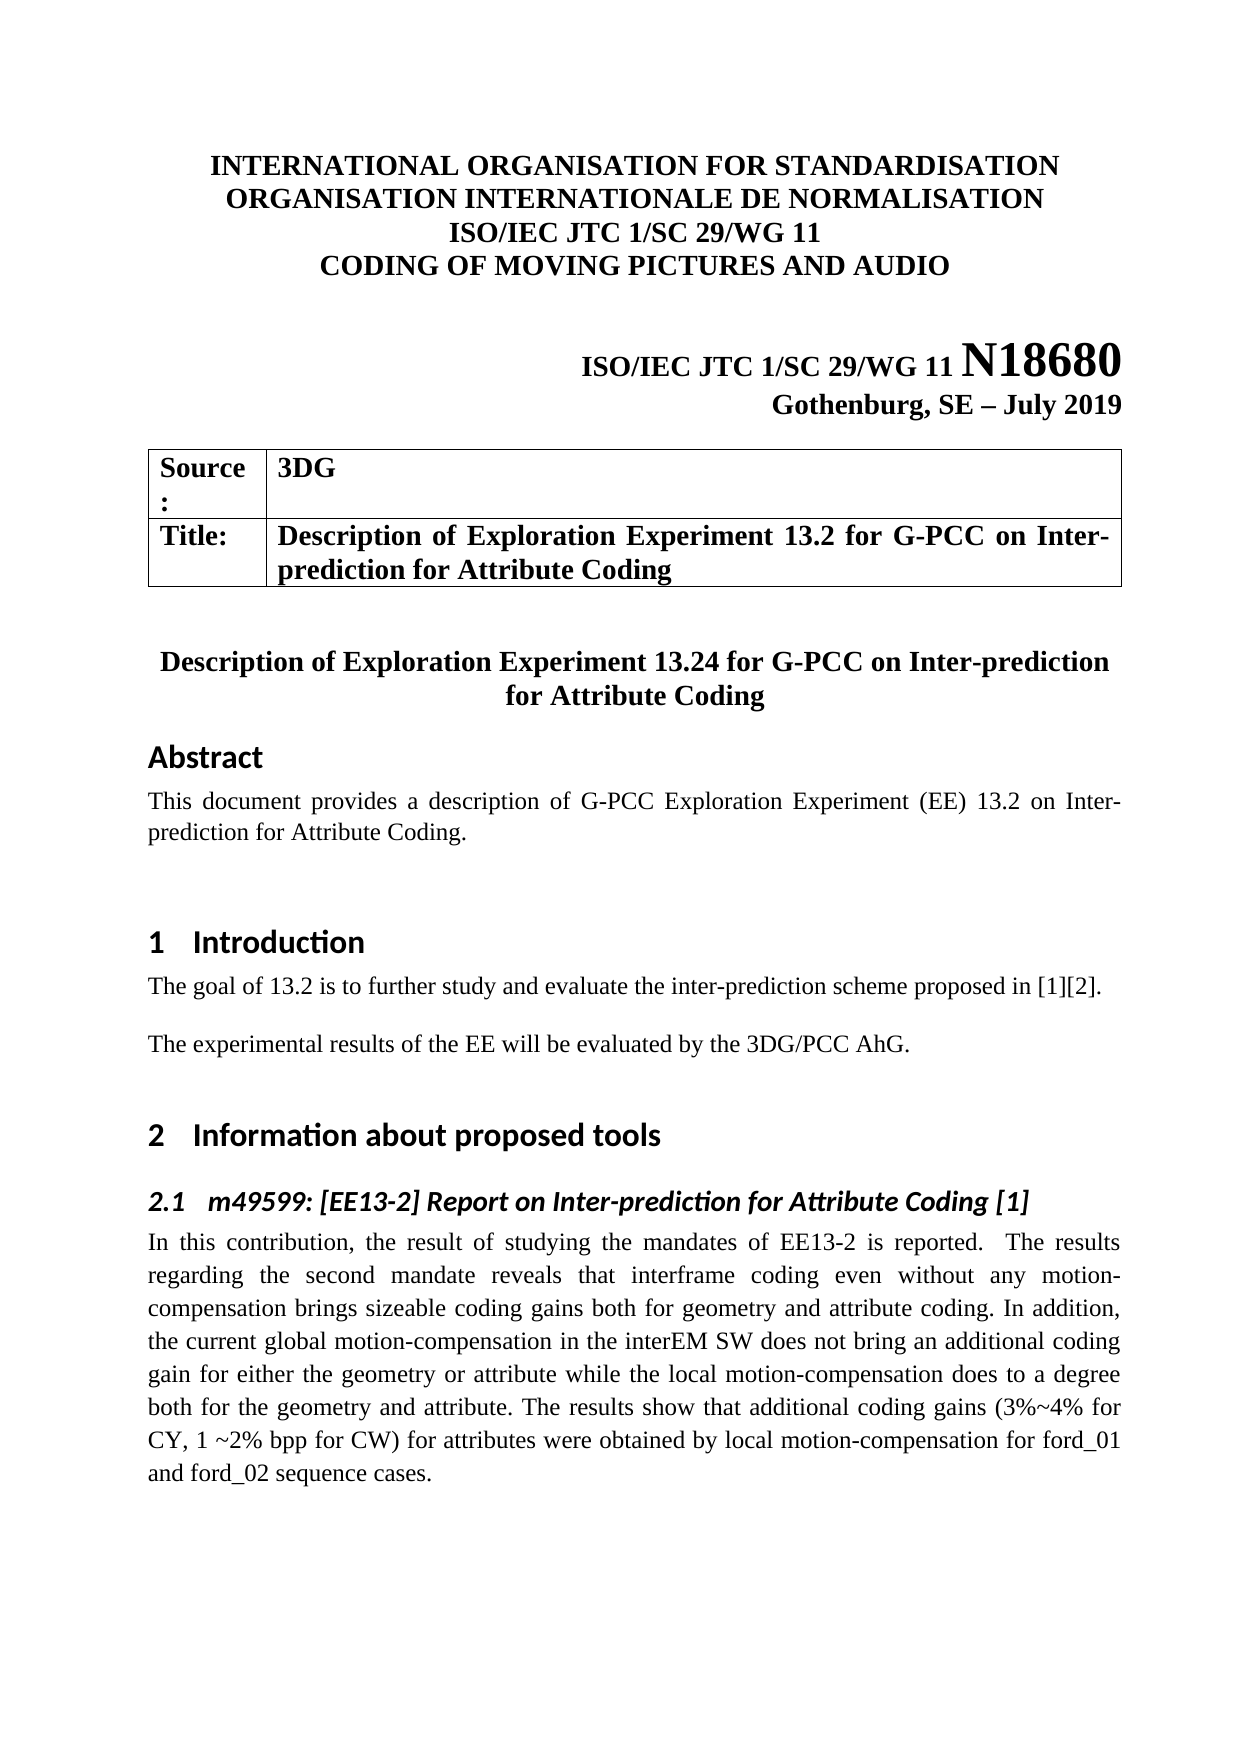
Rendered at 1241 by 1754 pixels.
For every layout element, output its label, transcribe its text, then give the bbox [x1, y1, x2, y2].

subtitle Introduction [148, 921, 1122, 962]
subtitle Information about proposed tools [148, 1114, 1122, 1154]
text Description of Exploration Experiment 13.24 for G-PCC on Inter-prediction for Attribute Coding [148, 644, 1122, 711]
text Gothenburg, SE – July 2019 [148, 387, 1122, 421]
subtitle Abstract [148, 736, 1122, 777]
table_header Source: [149, 450, 266, 517]
text ISO/IEC JTC 1/SC 29/WG 11 [148, 215, 1122, 248]
text ORGANISATION INTERNATIONALE DE NORMALISATION [148, 181, 1122, 215]
text INTERNATIONAL ORGANISATION FOR STANDARDISATION [148, 148, 1122, 181]
text In this contribution, the result of studying the mandates of EE13-2 is reported. The results regarding the second mandate reveals that interframe coding even without any motion-compensation brings sizeable coding gains both for geometry and attribute coding. In addition, the current global motion-compensation in the interEM SW does not bring an additional coding gain for either the geometry or attribute while the local motion-compensation does to a degree both for the geometry and attribute. The results show that additional coding gains (3%~4% for CY, 1 ~2% bpp for CW) for attributes were obtained by local motion-compensation for ford_01 and ford_02 sequence cases. [148, 1227, 1122, 1487]
text ISO/IEC JTC 1/SC 29/WG 11 N18680 [148, 329, 1122, 387]
text CODING OF MOVING PICTURES AND AUDIO [148, 248, 1122, 282]
table_header 3DG [267, 450, 1121, 517]
table_cell Description of Exploration Experiment 13.2 for G-PCC on Inter-prediction for Attribute Coding [267, 519, 1121, 586]
table_cell Title: [149, 519, 266, 586]
text The experimental results of the EE will be evaluated by the 3DG/PCC AhG. [148, 1029, 1122, 1058]
text The goal of 13.2 is to further study and evaluate the inter-prediction scheme proposed in [1][2]. [148, 971, 1122, 1000]
subtitle m49599: [EE13-2] Report on Inter-prediction for Attribute Coding [1] [148, 1183, 1122, 1218]
text This document provides a description of G-PCC Exploration Experiment (EE) 13.2 on Inter-prediction for Attribute Coding. [148, 786, 1122, 846]
